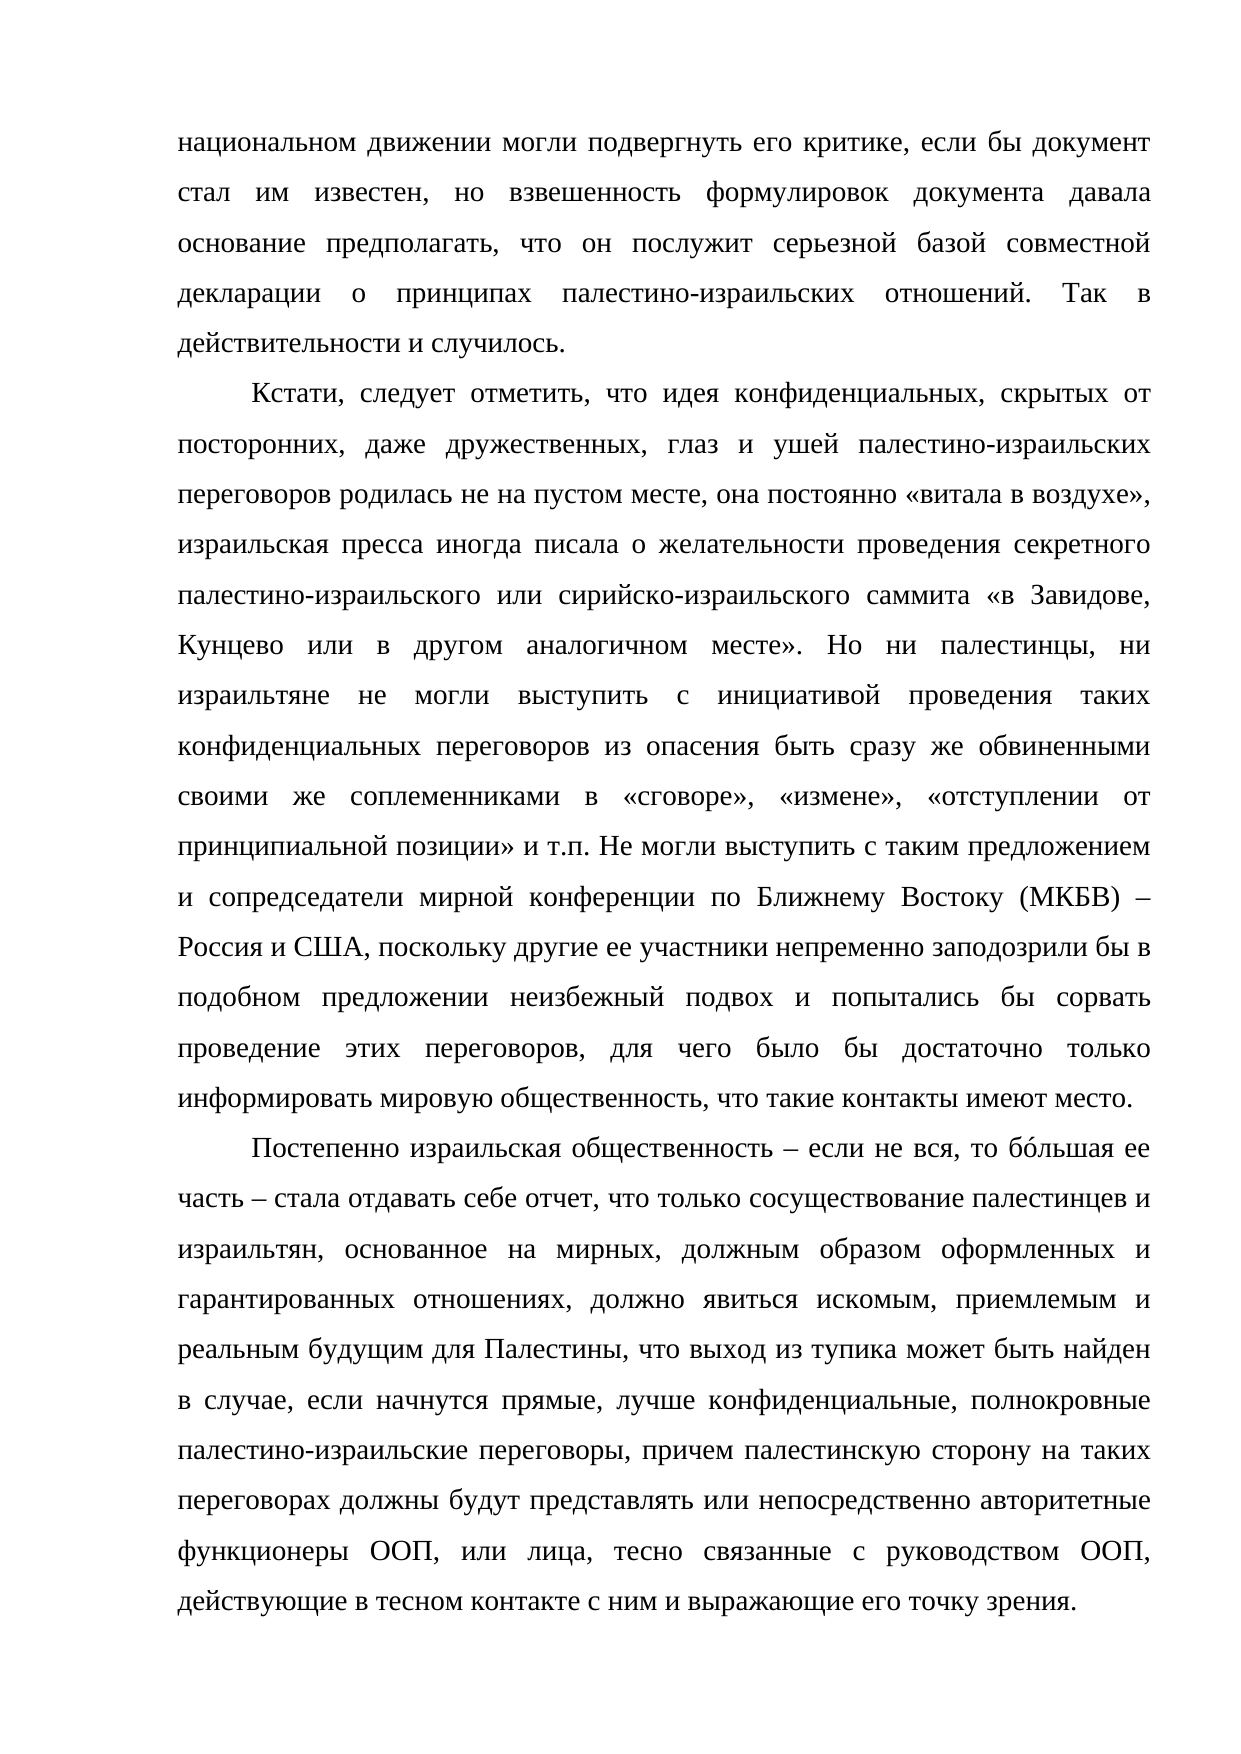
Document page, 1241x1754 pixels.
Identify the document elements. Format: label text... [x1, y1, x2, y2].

text Кстати, следует отметить, что идея конфиденциальных, скрытых от посторонних, даже дружественных, глаз и ушей палестино-израильских переговоров родилась не на пустом месте, она постоянно «витала в воздухе», израильская пресса иногда писала о желательности проведения секретного палестино-израильского или сирийско-израильского саммита «в Завидове, Кунцево или в другом аналогичном месте». Но ни палестинцы, ни израильтяне не могли выступить с инициативой проведения таких конфиденциальных переговоров из опасения быть сразу же обвиненными своими же соплеменниками в «сговоре», «измене», «отступлении от принципиальной позиции» и т.п. Не могли выступить с таким предложением и сопредседатели мирной конференции по Ближнему Востоку (МКБВ) – Россия и США, поскольку другие ее участники непременно заподозрили бы в подобном предложении неизбежный подвох и попытались бы сорвать проведение этих переговоров, для чего было бы достаточно только информировать мировую общественность, что такие контакты имеют место. [177, 376, 1152, 1113]
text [177, 124, 1152, 359]
text Постепенно израильская общественность – если не вся, то бóльшая ее часть – стала отдавать себе отчет, что только сосуществование палестинцев и израильтян, основанное на мирных, должным образом оформленных и гарантированных отношениях, должно явиться искомым, приемлемым и реальным будущим для Палестины, что выход из тупика может быть найден в случае, если начнутся прямые, лучше конфиденциальные, полнокровные палестино-израильские переговоры, причем палестинскую сторону на таких переговорах должны будут представлять или непосредственно авторитетные функционеры ООП, или лица, тесно связанные с руководством ООП, действующие в тесном контакте с ним и выражающие его точку зрения. [177, 1130, 1152, 1617]
